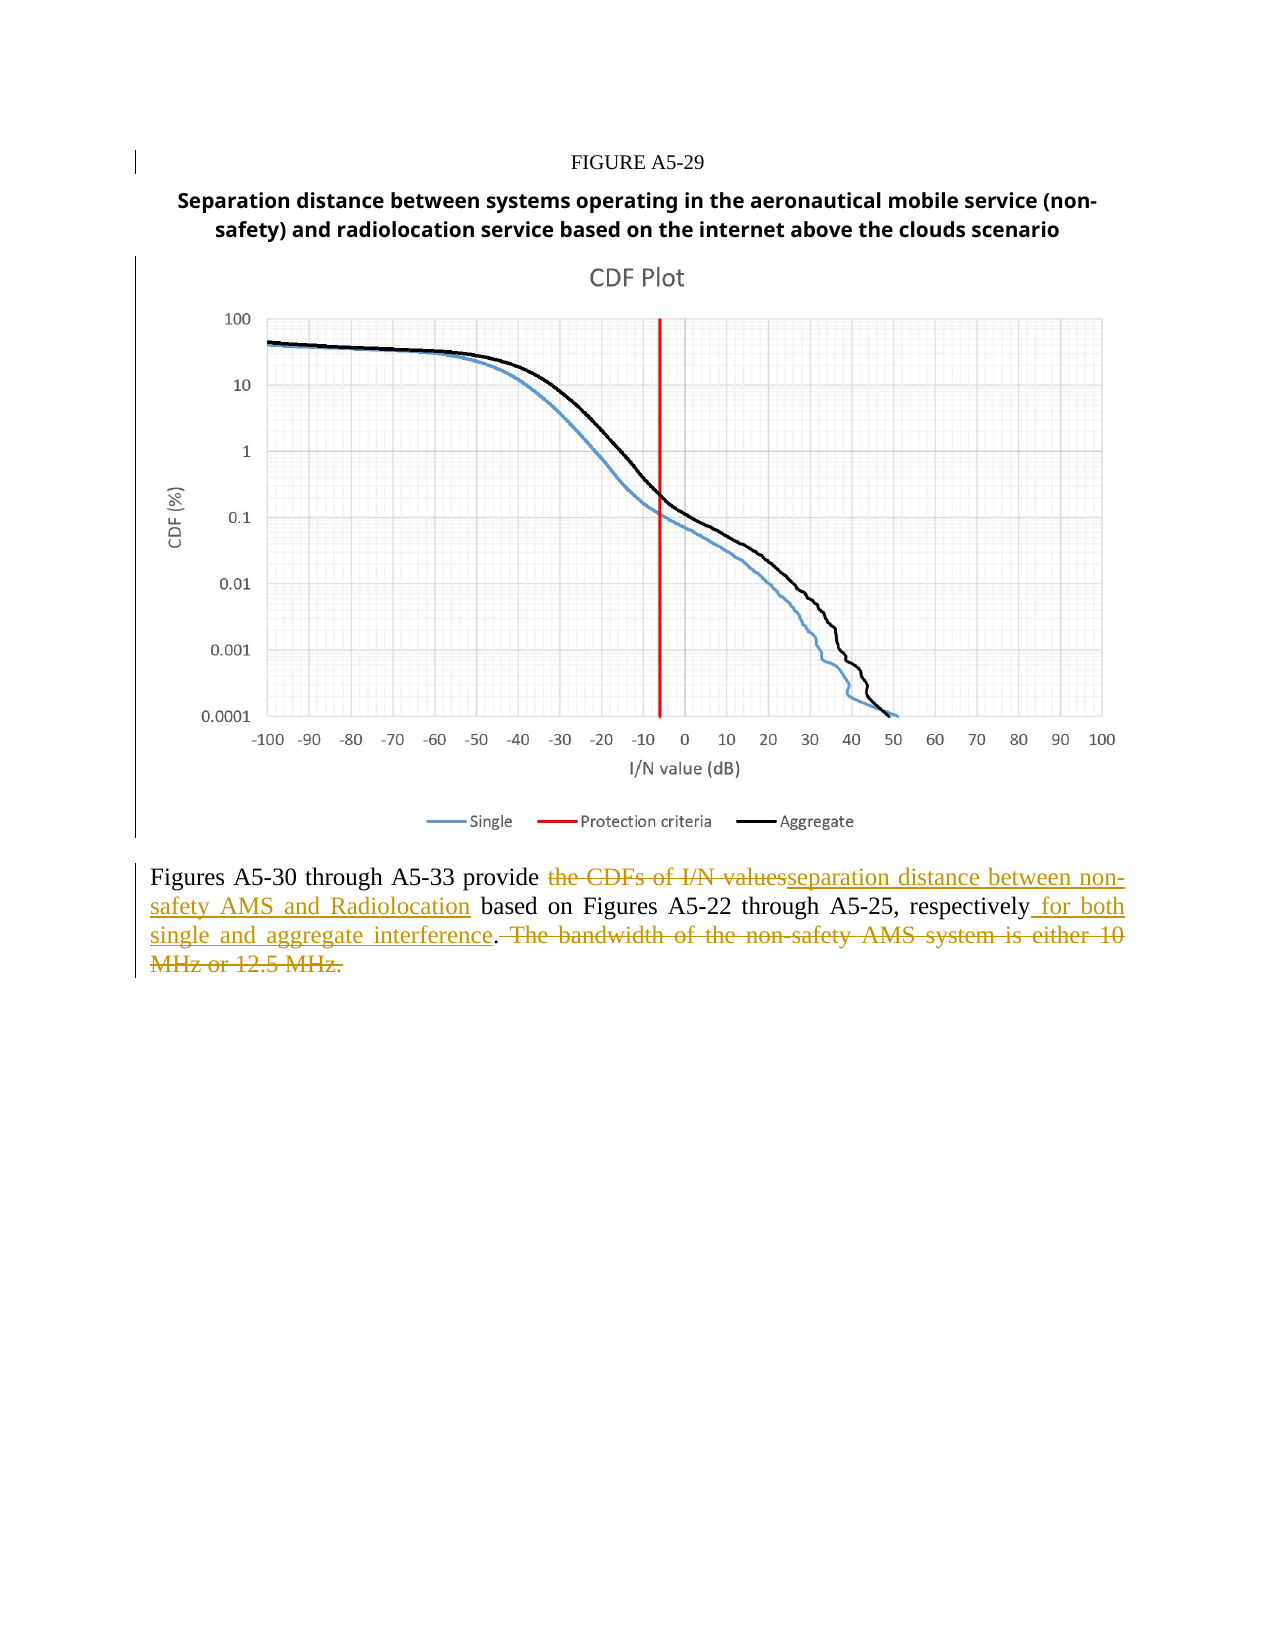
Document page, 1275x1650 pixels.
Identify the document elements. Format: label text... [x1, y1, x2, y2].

picture [150, 256, 1125, 838]
text Figures A5-30 through A5-33 provide based on Figures A5-22 through A5-25, respectively. [150, 862, 1125, 977]
text Separation distance between systems operating in the aeronautical mobile service (non-safety) and radiolocation service based on the internet above the clouds scenario [150, 187, 1125, 243]
text Figure A5-29 [150, 150, 1125, 174]
